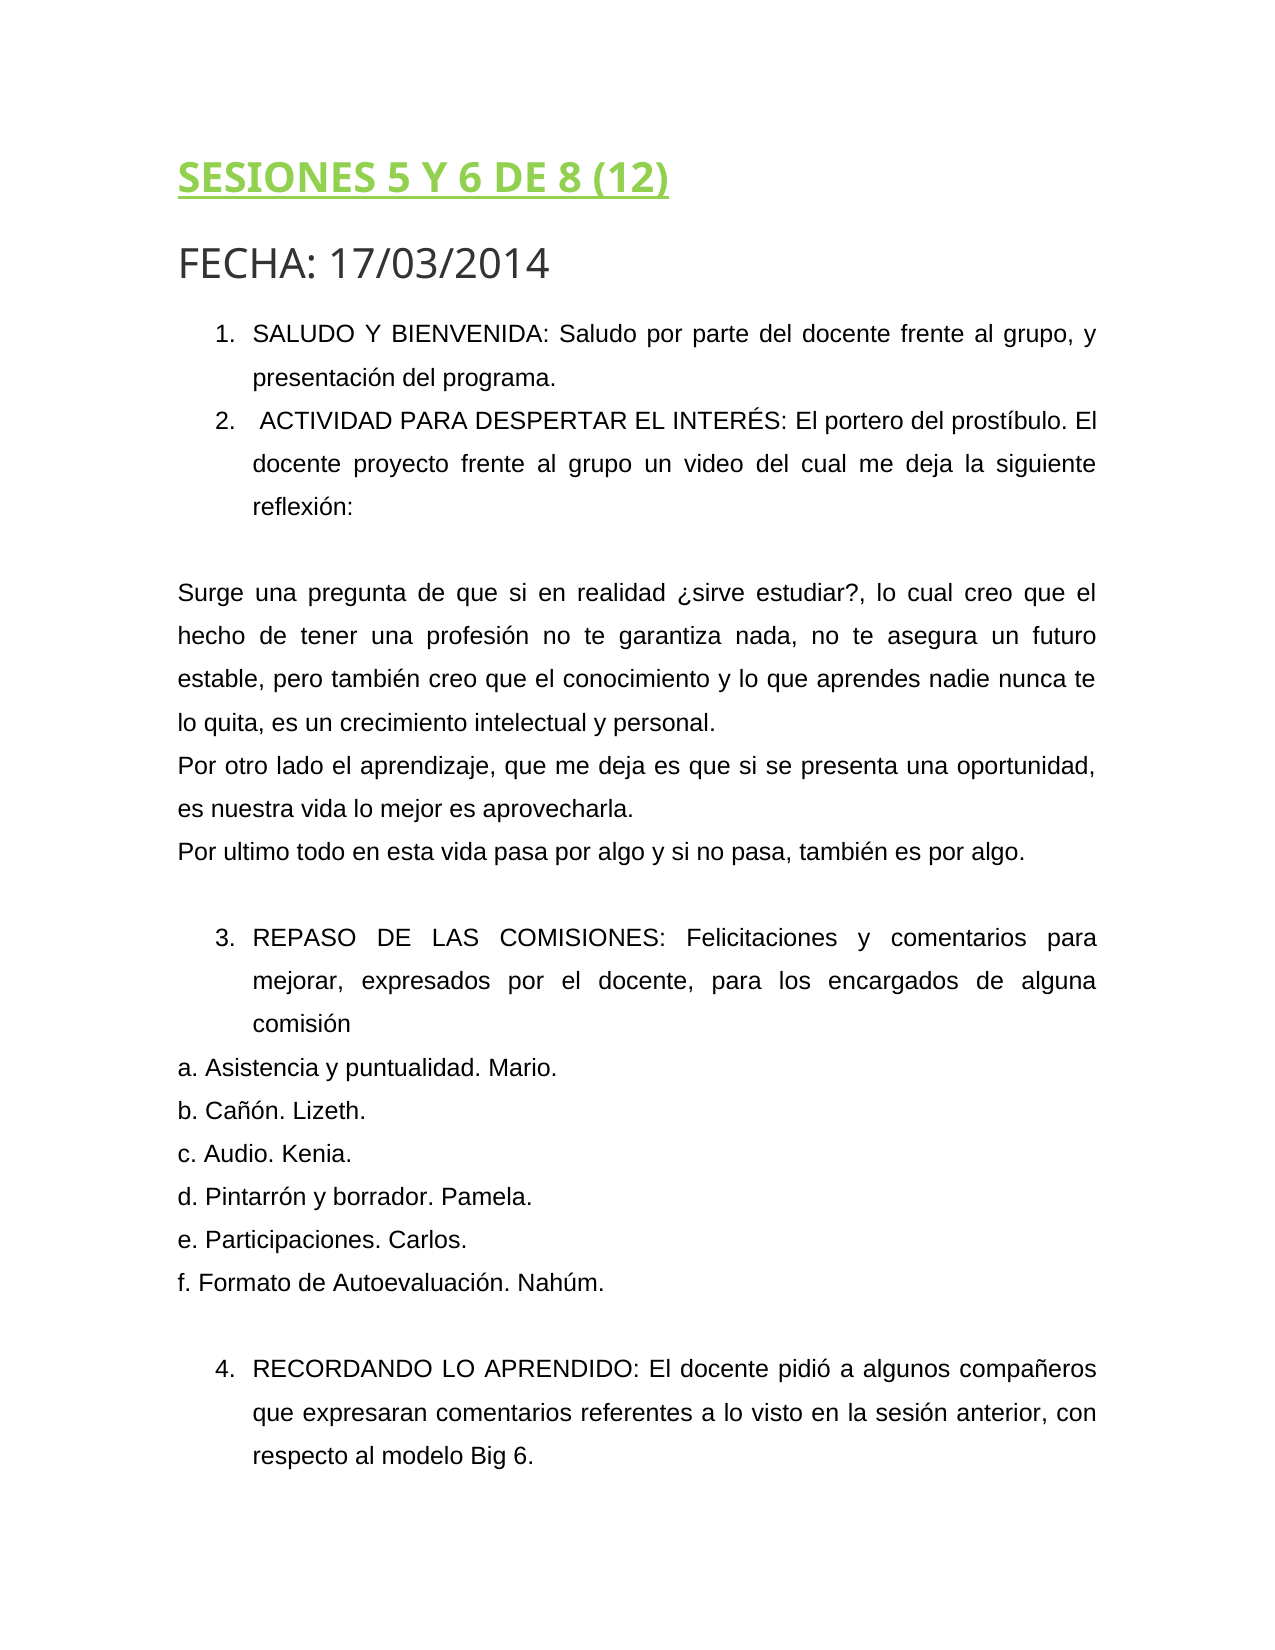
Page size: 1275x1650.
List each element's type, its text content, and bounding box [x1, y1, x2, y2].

list SALUDO Y BIENVENIDA: Saludo por parte del docente frente al grupo, y presentación del programa. [215, 319, 1098, 391]
text SESIONES 5 Y 6 DE 8 (12) [177, 148, 1098, 204]
text c. Audio. Kenia. [177, 1139, 1098, 1168]
text f. Formato de Autoevaluación. Nahúm. [177, 1268, 1098, 1297]
list ACTIVIDAD PARA DESPERTAR EL INTERÉS: El portero del prostíbulo. El docente proyecto frente al grupo un video del cual me deja la siguiente reflexión: [215, 406, 1098, 521]
text Por ultimo todo en esta vida pasa por algo y si no pasa, también es por algo. [177, 837, 1098, 866]
text e. Participaciones. Carlos. [177, 1225, 1098, 1254]
list REPASO DE LAS COMISIONES: Felicitaciones y comentarios para mejorar, expresados por el docente, para los encargados de alguna comisión [215, 923, 1098, 1038]
list RECORDANDO LO APRENDIDO: El docente pidió a algunos compañeros que expresaran comentarios referentes a lo visto en la sesión anterior, con respecto al modelo Big 6. [215, 1354, 1098, 1469]
text a. Asistencia y puntualidad. Mario. [177, 1053, 1098, 1081]
text Por otro lado el aprendizaje, que me deja es que si se presenta una oportunidad, es nuestra vida lo mejor es aprovecharla. [177, 751, 1098, 823]
text d. Pintarrón y borrador. Pamela. [177, 1182, 1098, 1211]
text Surge una pregunta de que si en realidad ¿sirve estudiar?, lo cual creo que el hecho de tener una profesión no te garantiza nada, no te asegura un futuro estable, pero también creo que el conocimiento y lo que aprendes nadie nunca te lo quita, es un crecimiento intelectual y personal. [177, 578, 1098, 736]
text b. Cañón. Lizeth. [177, 1096, 1098, 1124]
text FECHA: 17/03/2014 [177, 233, 1098, 290]
